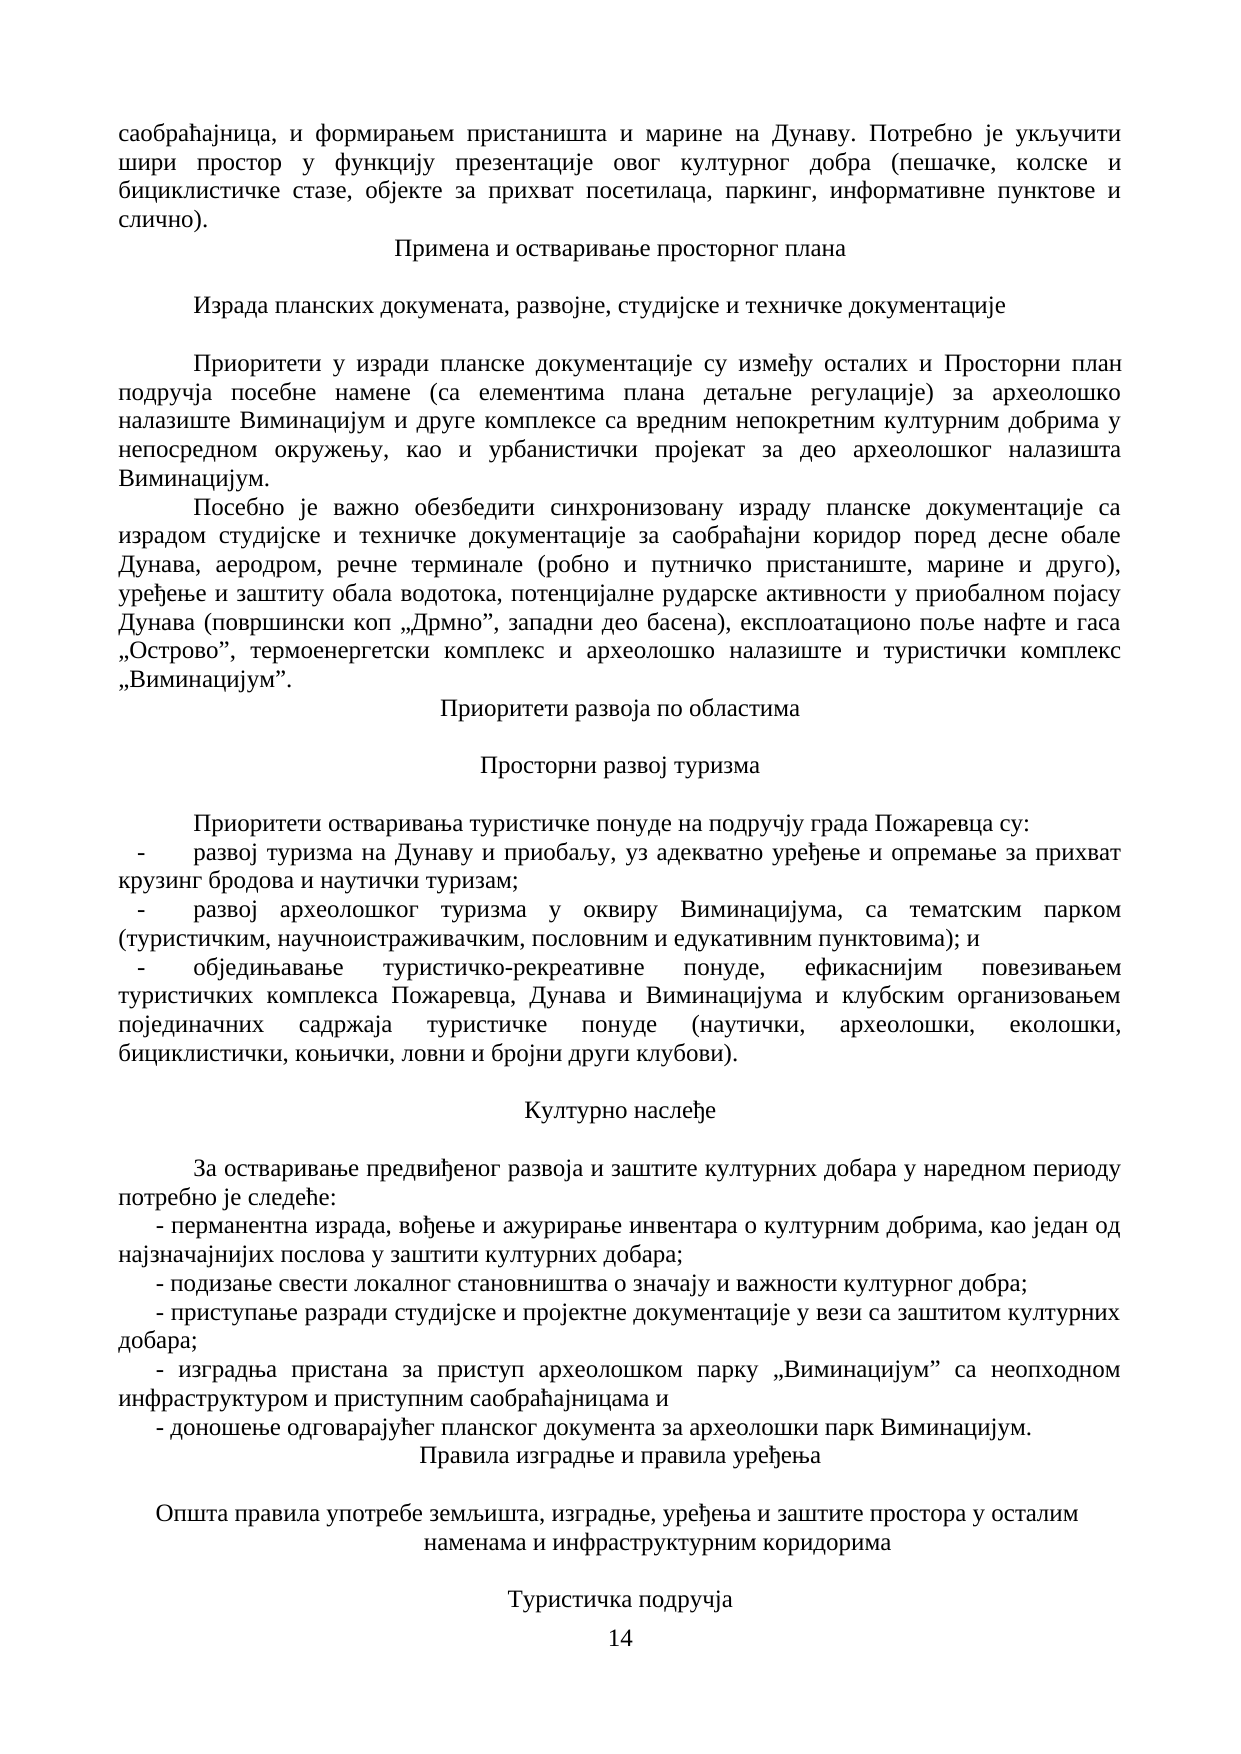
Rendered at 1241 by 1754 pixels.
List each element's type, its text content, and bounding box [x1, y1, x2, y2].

text За остваривање предвиђеног развоја и заштите културних добара у наредном периоду потребно је следеће: [118, 1153, 1122, 1211]
text - изградња пристана за приступ археолошком парку „Виминацијум” са неопходном инфраструктуром и приступним саобраћајницама и [118, 1354, 1122, 1412]
text Приоритети остваривања туристичке понуде на подручју града Пожаревца су: [118, 808, 1122, 837]
text - обједињавање туристичко-рекреативне понуде, ефикаснијим повезивањем туристичких комплекса Пожаревца, Дунава и Виминацијума и клубским организовањем појединачних садржаја туристичке понуде (наутички, археолошки, еколошки, бициклистички, коњички, ловни и бројни други клубови). [118, 952, 1122, 1067]
text - подизање свести локалног становништва о значају и важности културног добра; [118, 1268, 1122, 1297]
text - развој археолошког туризма у оквиру Виминацијума, са тематским парком (туристичким, научноистраживачким, пословним и едукативним пунктовима); и [118, 894, 1122, 952]
text Просторни развој туризма [118, 751, 1122, 779]
text - развој туризма на Дунаву и приобаљу, уз адекватно уређење и опремање за прихват крузинг бродова и наутички туризам; [118, 837, 1122, 894]
text Општа правила употребе земљишта, изградње, уређења и заштите простора у осталим наменама и инфраструктурним коридорима [118, 1498, 1122, 1556]
text Правила изградње и правила уређења [118, 1441, 1122, 1469]
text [118, 118, 1122, 233]
text - приступање разради студијске и пројектне документације у вези са заштитом културних добара; [118, 1297, 1122, 1354]
text - перманентна израда, вођење и ажурирање инвентара о културним добрима, као један од најзначајнијих послова у заштити културних добара; [118, 1211, 1122, 1268]
text Примена и остваривање просторног плана [118, 233, 1122, 262]
text Приоритети развоја по областима [118, 693, 1122, 722]
text Посебно је важно обезбедити синхронизовану израду планске документације са израдом студијске и техничке документације за саобраћајни коридор поред десне обале Дунава, аеродром, речне терминале (робно и путничко пристаниште, марине и друго), уређење и заштиту обала водотока, потенцијалне рударске активности у приобалном појасу Дунава (површински коп „Дрмно”, западни део басена), експлоатационо поље нафте и гаса „Острово”, термоенергетски комплекс и археолошко налазиште и туристички комплекс „Виминацијум”. [118, 492, 1122, 693]
text - доношење одговарајућег планског документа за археолошки парк Виминацијум. [118, 1412, 1122, 1441]
text Културно наслеђе [118, 1096, 1122, 1124]
text Израда планских докумената, развојне, студијске и техничке документације [118, 291, 1122, 319]
text Туристичка подручја [118, 1584, 1122, 1613]
text Приоритети у изради планске документације су између осталих и Просторни план подручја посебне намене (са елементима плана детаљне регулације) за археолошко налазиште Виминацијум и друге комплексе са вредним непокретним културним добрима у непосредном окружењу, као и урбанистички пројекат за део археолошког налазишта Виминацијум. [118, 348, 1122, 492]
